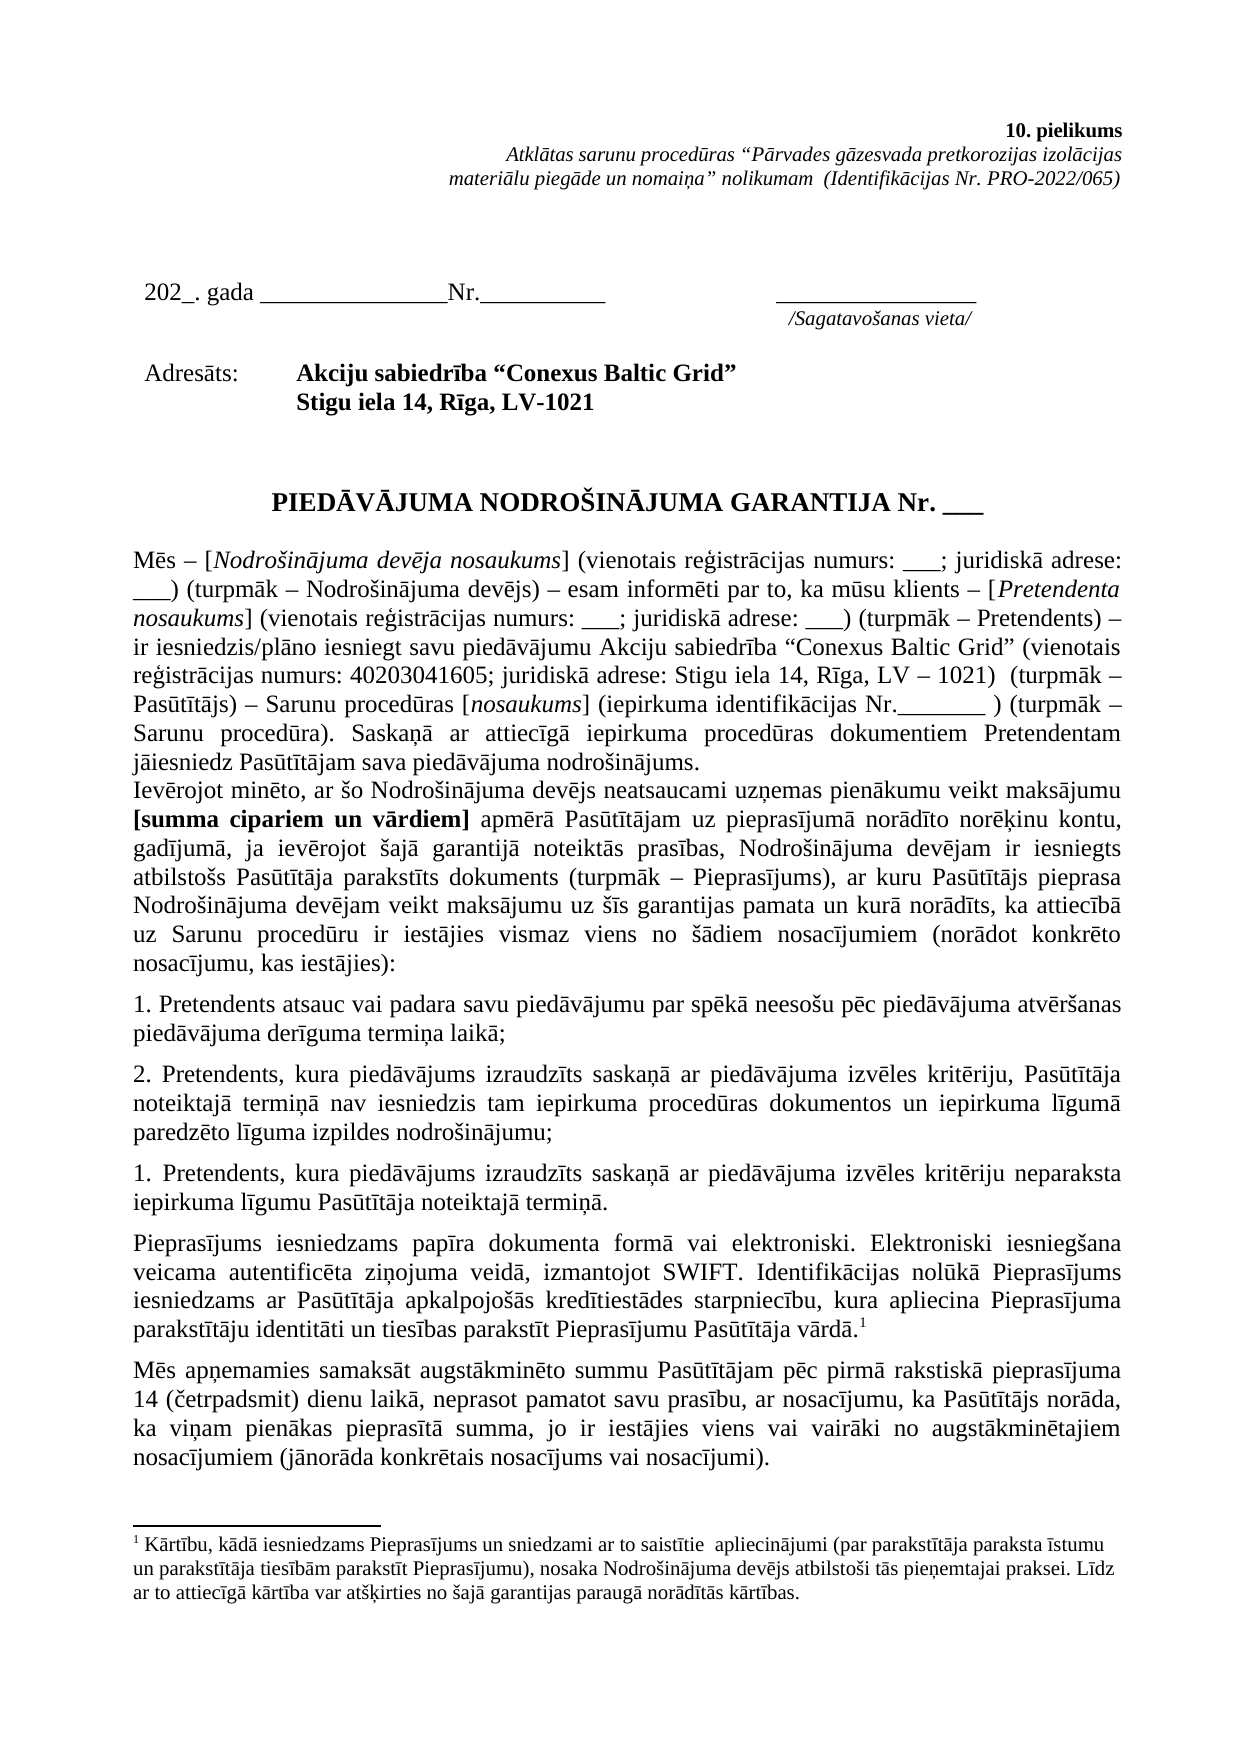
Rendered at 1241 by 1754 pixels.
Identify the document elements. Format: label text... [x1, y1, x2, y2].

table_header 202_. gada _______________Nr.__________ [133, 277, 646, 329]
text materiālu piegāde un nomaiņa” nolikumam (Identifikācijas Nr. PRO-2022/065) [133, 166, 1122, 190]
text 2. Pretendents, kura piedāvājums izraudzīts saskaņā ar piedāvājuma izvēles kritēriju, Pasūtītāja noteiktajā termiņā nav iesniedzis tam iepirkuma procedūras dokumentos un iepirkuma līgumā paredzēto līguma izpildes nodrošinājumu; [133, 1059, 1122, 1146]
text Ievērojot minēto, ar šo Nodrošinājuma devējs neatsaucami uzņemas pienākumu veikt maksājumu [summa cipariem un vārdiem] apmērā Pasūtītājam uz pieprasījumā norādīto norēķinu kontu, gadījumā, ja ievērojot šajā garantijā noteiktās prasības, Nodrošinājuma devējam ir iesniegts atbilstošs Pasūtītāja parakstīts dokuments (turpmāk – Pieprasījums), ar kuru Pasūtītājs pieprasa Nodrošinājuma devējam veikt maksājumu uz šīs garantijas pamata un kurā norādīts, ka attiecībā uz Sarunu procedūru ir iestājies vismaz viens no šādiem nosacījumiem (norādot konkrēto nosacījumu, kas iestājies): [133, 776, 1122, 977]
text 1. Pretendents atsauc vai padara savu piedāvājumu par spēkā neesošu pēc piedāvājuma atvēršanas piedāvājuma derīguma termiņa laikā; [133, 989, 1122, 1047]
text Pieprasījums iesniedzams papīra dokumenta formā vai elektroniski. Elektroniski iesniegšana veicama autentificēta ziņojuma veidā, izmantojot SWIFT. Identifikācijas nolūkā Pieprasījums iesniedzams ar Pasūtītāja apkalpojošās kredītiestādes starpniecību, kura apliecina Pieprasījuma parakstītāju identitāti un tiesības parakstīt Pieprasījumu Pasūtītāja vārdā. [133, 1228, 1122, 1343]
text Mēs – [Nodrošinājuma devēja nosaukums] (vienotais reģistrācijas numurs: ___; juridiskā adrese: ___) (turpmāk – Nodrošinājuma devējs) – esam informēti par to, ka mūsu klients – [Pretendenta nosaukums] (vienotais reģistrācijas numurs: ___; juridiskā adrese: ___) (turpmāk – Pretendents) – ir iesniedzis/plāno iesniegt savu piedāvājumu Akciju sabiedrība “Conexus Baltic Grid” (vienotais reģistrācijas numurs: 40203041605; juridiskā adrese: Stigu iela 14, Rīga, LV – 1021) (turpmāk – Pasūtītājs) – Sarunu procedūras [nosaukums] (iepirkuma identifikācijas Nr._______ ) (turpmāk – Sarunu procedūra). Saskaņā ar attiecīgā iepirkuma procedūras dokumentiem Pretendentam jāiesniedz Pasūtītājam sava piedāvājuma nodrošinājums. [133, 546, 1122, 776]
text 10. pielikums [208, 118, 1122, 142]
text PIEDĀVĀJUMA NODROŠINĀJUMA GARANTIJA Nr. ___ [133, 486, 1122, 517]
table_cell Adresāts: [133, 330, 285, 416]
table_header ________________ /Sagatavošanas vieta/ [646, 277, 1157, 329]
text Atklātas sarunu procedūras “Pārvades gāzesvada pretkorozijas izolācijas [133, 142, 1122, 166]
table_cell Akciju sabiedrība “Conexus Baltic Grid” Stigu iela 14, Rīga, LV-1021 [285, 330, 1157, 416]
list Pretendents, kura piedāvājums izraudzīts saskaņā ar piedāvājuma izvēles kritēriju neparaksta iepirkuma līgumu Pasūtītāja noteiktajā termiņā. [133, 1158, 1122, 1216]
text Mēs apņemamies samaksāt augstākminēto summu Pasūtītājam pēc pirmā rakstiskā pieprasījuma 14 (četrpadsmit) dienu laikā, neprasot pamatot savu prasību, ar nosacījumu, ka Pasūtītājs norāda, ka viņam pienākas pieprasītā summa, jo ir iestājies viens vai vairāki no augstākminētajiem nosacījumiem (jānorāda konkrētais nosacījums vai nosacījumi). [133, 1356, 1122, 1471]
